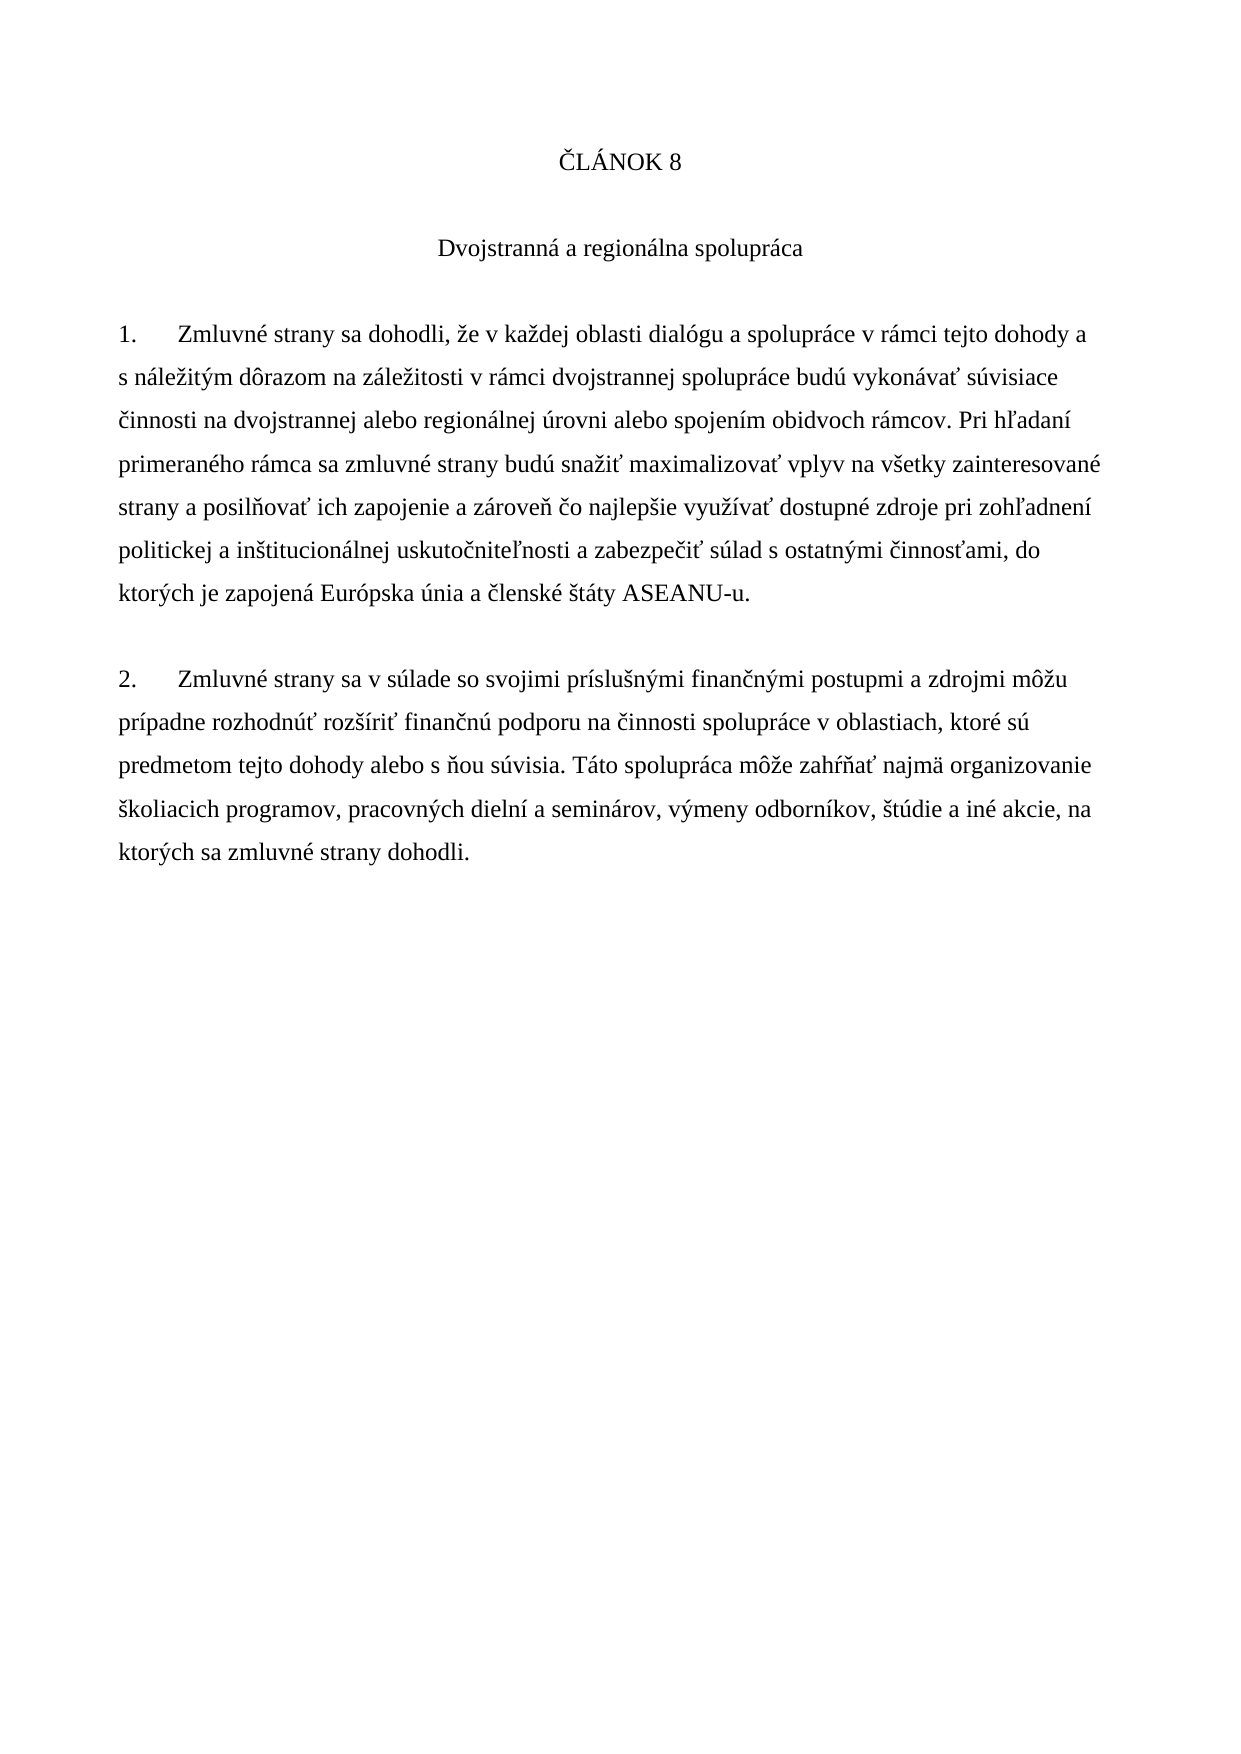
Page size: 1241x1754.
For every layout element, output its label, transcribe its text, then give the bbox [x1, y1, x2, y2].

text 2. Zmluvné strany sa v súlade so svojimi príslušnými finančnými postupmi a zdrojmi môžu prípadne rozhodnúť rozšíriť finančnú podporu na činnosti spolupráce v oblastiach, ktoré sú predmetom tejto dohody alebo s ňou súvisia. Táto spolupráca môže zahŕňať najmä organizovanie školiacich programov, pracovných dielní a seminárov, výmeny odborníkov, štúdie a iné akcie, na ktorých sa zmluvné strany dohodli. [118, 664, 1122, 866]
text 1. Zmluvné strany sa dohodli, že v každej oblasti dialógu a spolupráce v rámci tejto dohody a s náležitým dôrazom na záležitosti v rámci dvojstrannej spolupráce budú vykonávať súvisiace činnosti na dvojstrannej alebo regionálnej úrovni alebo spojením obidvoch rámcov. Pri hľadaní primeraného rámca sa zmluvné strany budú snažiť maximalizovať vplyv na všetky zainteresované strany a posilňovať ich zapojenie a zároveň čo najlepšie využívať dostupné zdroje pri zohľadnení politickej a inštitucionálnej uskutočniteľnosti a zabezpečiť súlad s ostatnými činnosťami, do ktorých je zapojená Európska únia a členské štáty ASEANU-u. [118, 319, 1122, 607]
text ČLÁNOK 8 [118, 147, 1122, 176]
text Dvojstranná a regionálna spolupráca [118, 233, 1122, 262]
